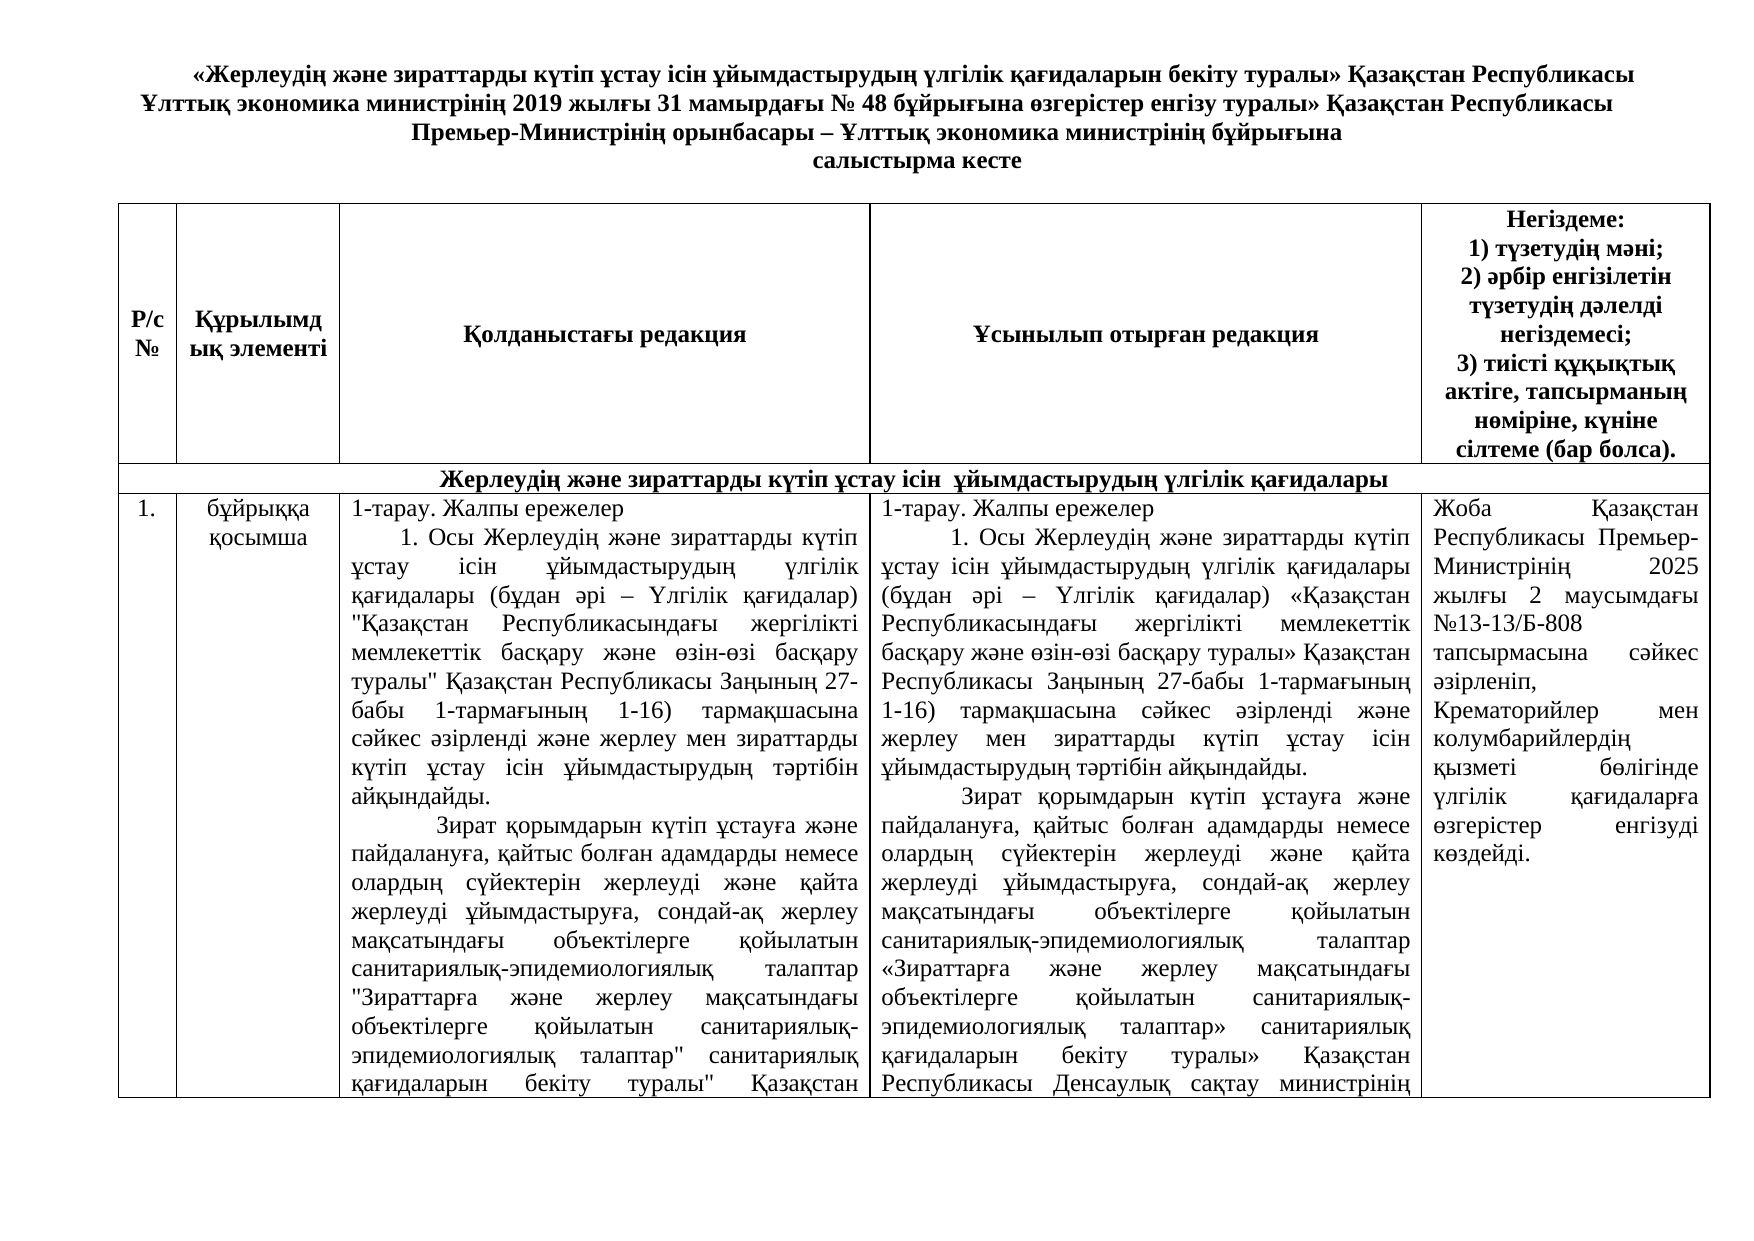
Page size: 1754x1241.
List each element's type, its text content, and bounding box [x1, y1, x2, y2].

table_header Ұсынылып отырған редакция [871, 204, 1421, 463]
text «Жерлеудің және зираттарды күтіп ұстау ісін ұйымдастырудың үлгілік қағидаларын бекіту туралы» Қазақстан Республикасы Ұлттық экономика министрінің 2019 жылғы 31 мамырдағы № 48 бұйрығына өзгерістер енгізу туралы» Қазақстан Республикасы Премьер-Министрінің орынбасары – Ұлттық экономика министрінің бұйрығына [118, 59, 1636, 145]
text салыстырма кесте [118, 145, 1636, 174]
table_cell 1. [119, 494, 176, 1097]
table_cell Жерлеудің және зираттарды күтіп ұстау ісін ұйымдастырудың үлгілік қағидалары [119, 464, 1709, 492]
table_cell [1422, 494, 1709, 1097]
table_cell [340, 494, 869, 1097]
table_header Қолданыстағы редакция [340, 204, 869, 463]
table_header Құрылымдық элементі [177, 204, 339, 463]
table_cell бұйрыққа қосымша [177, 494, 339, 1097]
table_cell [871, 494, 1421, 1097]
table_header Негіздеме: 1) түзетудің мәні; 2) әрбір енгізілетін түзетудің дәлелді негіздемесі; 3) тиісті құқықтық актіге, тапсырманың нөміріне, күніне сілтеме (бар болса). [1422, 204, 1709, 463]
table_header Р/с № [119, 204, 176, 463]
